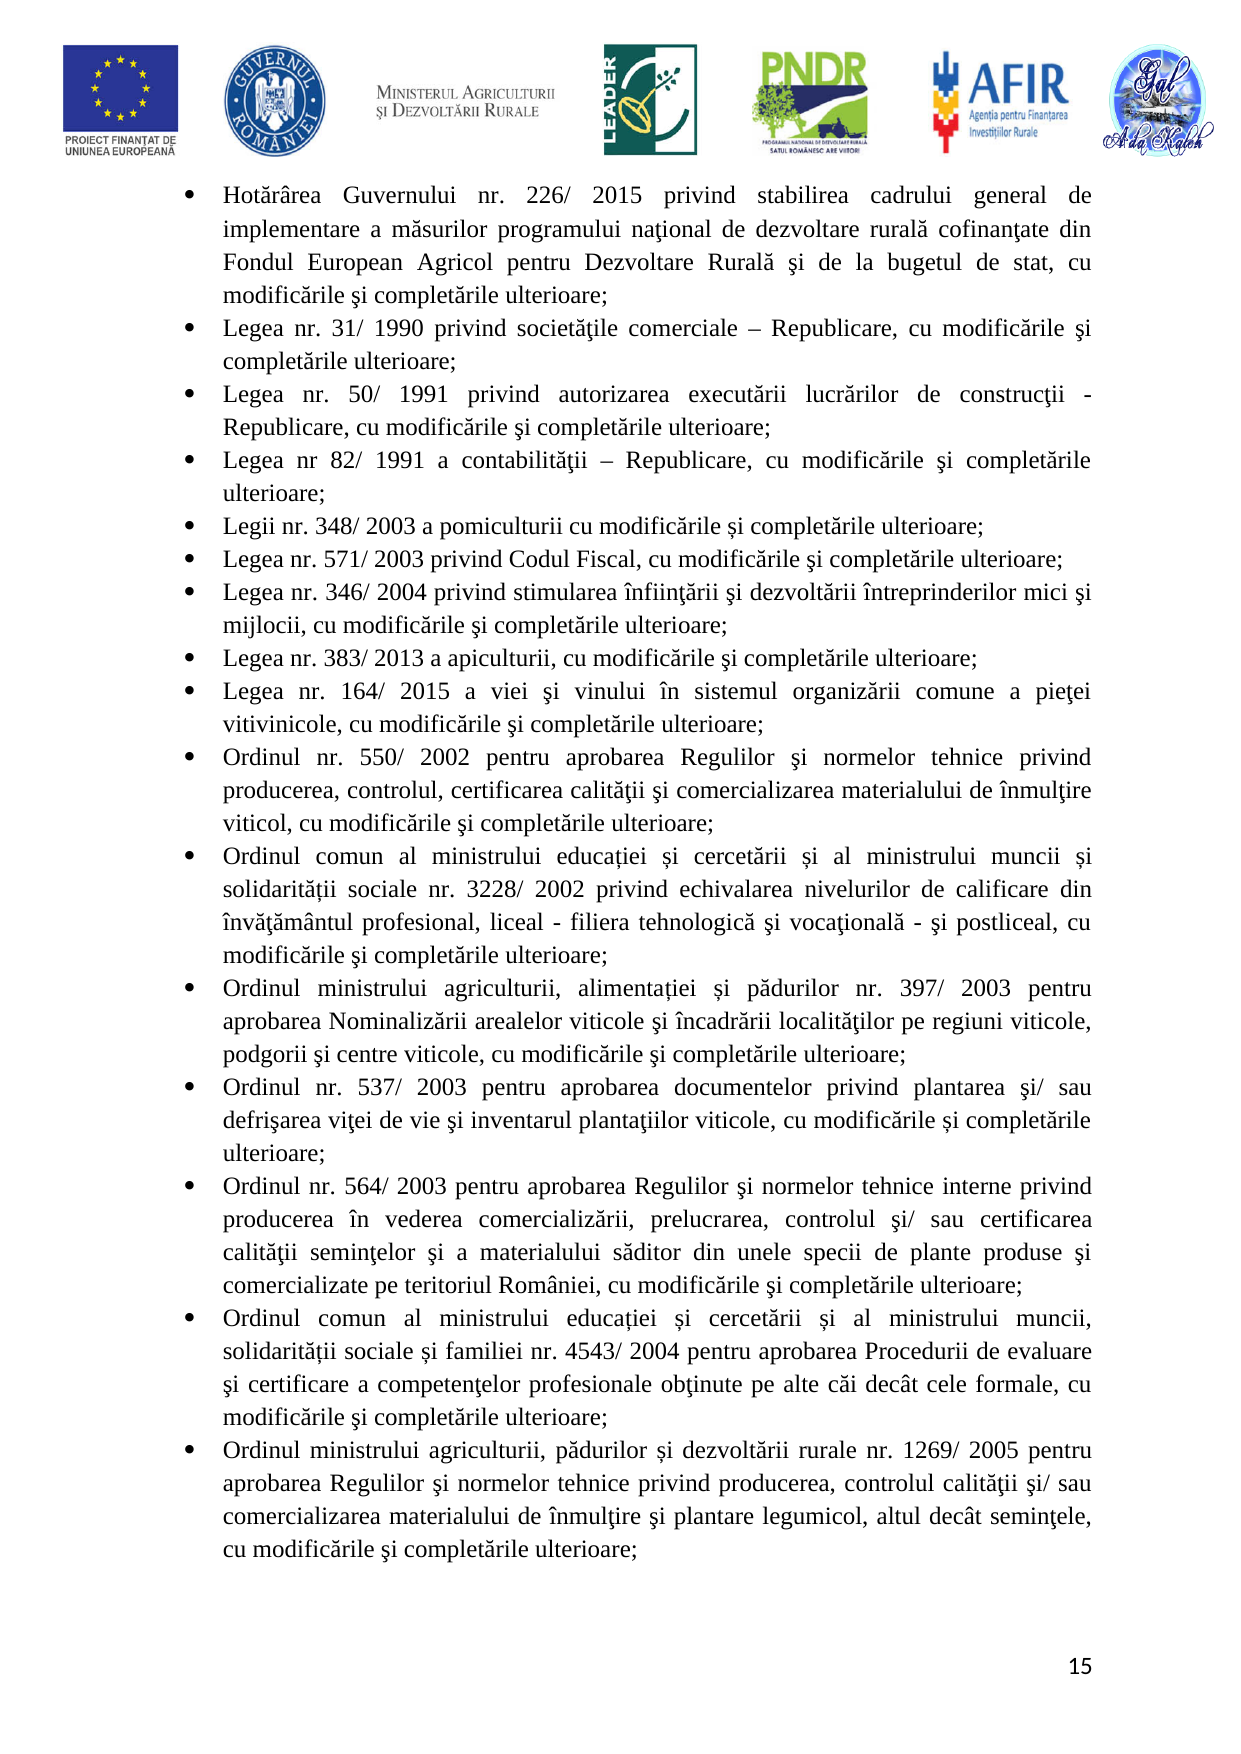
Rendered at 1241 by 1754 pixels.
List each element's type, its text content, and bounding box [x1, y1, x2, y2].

list Legea nr. 383/ 2013 a apiculturii, cu modificările şi completările ulterioare; [185, 643, 1093, 672]
list Legea nr. 31/ 1990 privind societăţile comerciale – Republicare, cu modificările şi completările ulterioare; [185, 313, 1093, 374]
list Legea nr. 50/ 1991 privind autorizarea executării lucrărilor de construcţii - Republicare, cu modificările şi completările ulterioare; [185, 379, 1093, 441]
list Legii nr. 348/ 2003 a pomiculturii cu modificările și completările ulterioare; [185, 511, 1093, 539]
list Hotărârea Guvernului nr. 226/ 2015 privind stabilirea cadrului general de implementare a măsurilor programului naţional de dezvoltare rurală cofinanţate din Fondul European Agricol pentru Dezvoltare Rurală şi de la bugetul de stat, cu modificările şi completările ulterioare; [185, 157, 1093, 308]
list Ordinul nr. 537/ 2003 pentru aprobarea documentelor privind plantarea şi/ sau defrişarea viţei de vie şi inventarul plantaţiilor viticole, cu modificările și completările ulterioare; [185, 1072, 1093, 1167]
list Ordinul comun al ministrului educației și cercetării și al ministrului muncii și solidarității sociale nr. 3228/ 2002 privind echivalarea nivelurilor de calificare din învăţământul profesional, liceal - filiera tehnologică şi vocaţională - şi postliceal, cu modificările şi completările ulterioare; [185, 841, 1093, 969]
list Ordinul comun al ministrului educației și cercetării și al ministrului muncii, solidarității sociale și familiei nr. 4543/ 2004 pentru aprobarea Procedurii de evaluare şi certificare a competenţelor profesionale obţinute pe alte căi decât cele formale, cu modificările şi completările ulterioare; [185, 1303, 1093, 1431]
list Legea nr 82/ 1991 a contabilităţii – Republicare, cu modificările şi completările ulterioare; [185, 445, 1093, 507]
list Ordinul ministrului agriculturii, pădurilor și dezvoltării rurale nr. 1269/ 2005 pentru aprobarea Regulilor şi normelor tehnice privind producerea, controlul calităţii şi/ sau comercializarea materialului de înmulţire şi plantare legumicol, altul decât seminţele, cu modificările şi completările ulterioare; [185, 1435, 1093, 1563]
list Legea nr. 346/ 2004 privind stimularea înfiinţării şi dezvoltării întreprinderilor mici şi mijlocii, cu modificările şi completările ulterioare; [185, 577, 1093, 639]
list Ordinul nr. 550/ 2002 pentru aprobarea Regulilor şi normelor tehnice privind producerea, controlul, certificarea calităţii şi comercializarea materialului de înmulţire viticol, cu modificările şi completările ulterioare; [185, 742, 1093, 837]
list Legea nr. 164/ 2015 a viei şi vinului în sistemul organizării comune a pieţei vitivinicole, cu modificările şi completările ulterioare; [185, 676, 1093, 738]
list Legea nr. 571/ 2003 privind Codul Fiscal, cu modificările şi completările ulterioare; [185, 544, 1093, 573]
list Ordinul ministrului agriculturii, alimentației și pădurilor nr. 397/ 2003 pentru aprobarea Nominalizării arealelor viticole şi încadrării localităţilor pe regiuni viticole, podgorii şi centre viticole, cu modificările şi completările ulterioare; [185, 973, 1093, 1068]
list Ordinul nr. 564/ 2003 pentru aprobarea Regulilor şi normelor tehnice interne privind producerea în vederea comercializării, prelucrarea, controlul şi/ sau certificarea calităţii seminţelor şi a materialului săditor din unele specii de plante produse şi comercializate pe teritoriul României, cu modificările şi completările ulterioare; [185, 1171, 1093, 1299]
picture [27, 19, 1215, 157]
